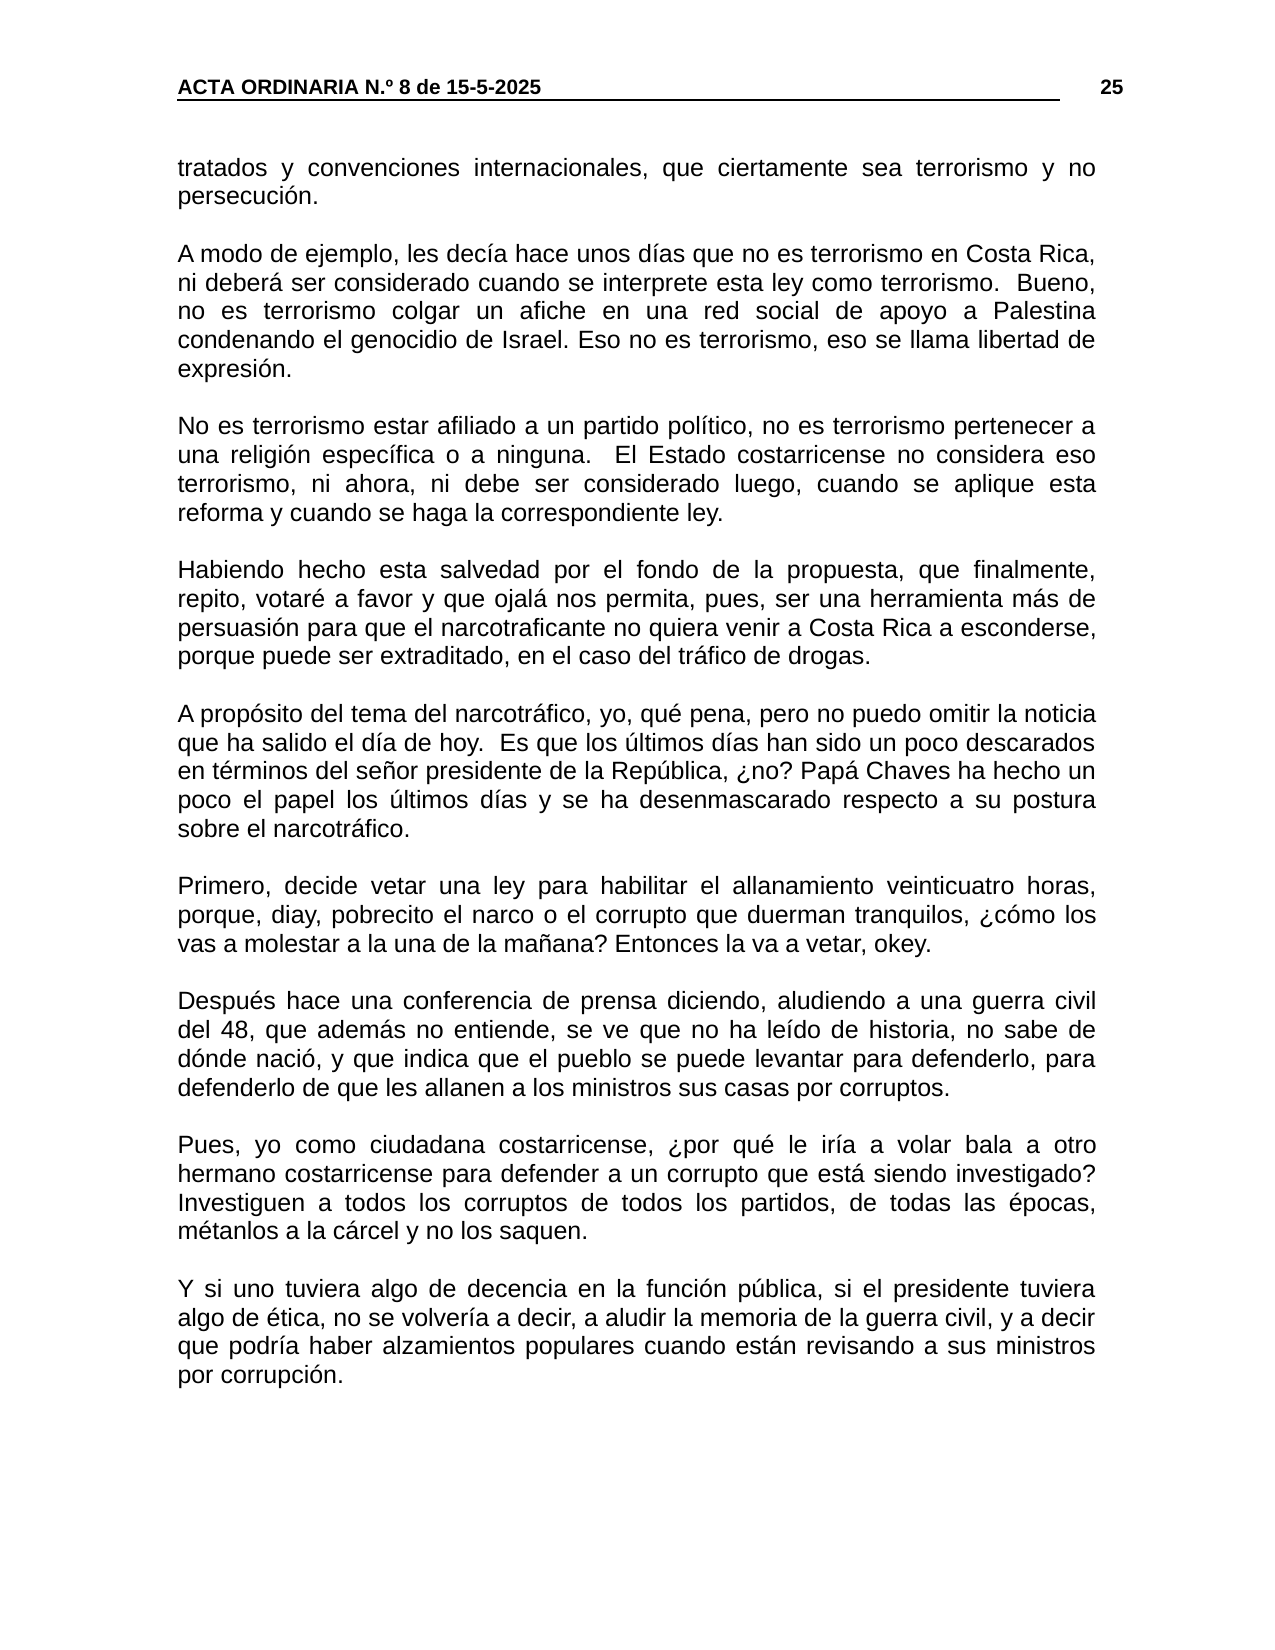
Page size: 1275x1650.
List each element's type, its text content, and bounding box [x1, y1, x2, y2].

text A modo de ejemplo, les decía hace unos días que no es terrorismo en Costa Rica, ni deberá ser considerado cuando se interprete esta ley como terrorismo. Bueno, no es terrorismo colgar un afiche en una red social de apoyo a Palestina condenando el genocidio de Israel. Eso no es terrorismo, eso se llama libertad de expresión. [177, 239, 1098, 383]
text Después hace una conferencia de prensa diciendo, aludiendo a una guerra civil del 48, que además no entiende, se ve que no ha leído de historia, no sabe de dónde nació, y que indica que el pueblo se puede levantar para defenderlo, para defenderlo de que les allanen a los ministros sus casas por corruptos. [177, 986, 1098, 1101]
text Pues, yo como ciudadana costarricense, ¿por qué le iría a volar bala a otro hermano costarricense para defender a un corrupto que está siendo investigado? Investiguen a todos los corruptos de todos los partidos, de todas las épocas, métanlos a la cárcel y no los saquen. [177, 1130, 1098, 1245]
text Y si uno tuviera algo de decencia en la función pública, si el presidente tuviera algo de ética, no se volvería a decir, a aludir la memoria de la guerra civil, y a decir que podría haber alzamientos populares cuando están revisando a sus ministros por corrupción. [177, 1274, 1098, 1389]
text Primero, decide vetar una ley para habilitar el allanamiento veinticuatro horas, porque, diay, pobrecito el narco o el corrupto que duerman tranquilos, ¿cómo los vas a molestar a la una de la mañana? Entonces la va a vetar, okey. [177, 871, 1098, 958]
text Habiendo hecho esta salvedad por el fondo de la propuesta, que finalmente, repito, votaré a favor y que ojalá nos permita, pues, ser una herramienta más de persuasión para que el narcotraficante no quiera venir a Costa Rica a esconderse, porque puede ser extraditado, en el caso del tráfico de drogas. [177, 555, 1098, 670]
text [177, 153, 1098, 210]
text A propósito del tema del narcotráfico, yo, qué pena, pero no puedo omitir la noticia que ha salido el día de hoy. Es que los últimos días han sido un poco descarados en términos del señor presidente de la República, ¿no? Papá Chaves ha hecho un poco el papel los últimos días y se ha desenmascarado respecto a su postura sobre el narcotráfico. [177, 699, 1098, 843]
text No es terrorismo estar afiliado a un partido político, no es terrorismo pertenecer a una religión específica o a ninguna. El Estado costarricense no considera eso terrorismo, ni ahora, ni debe ser considerado luego, cuando se aplique esta reforma y cuando se haga la correspondiente ley. [177, 411, 1098, 526]
